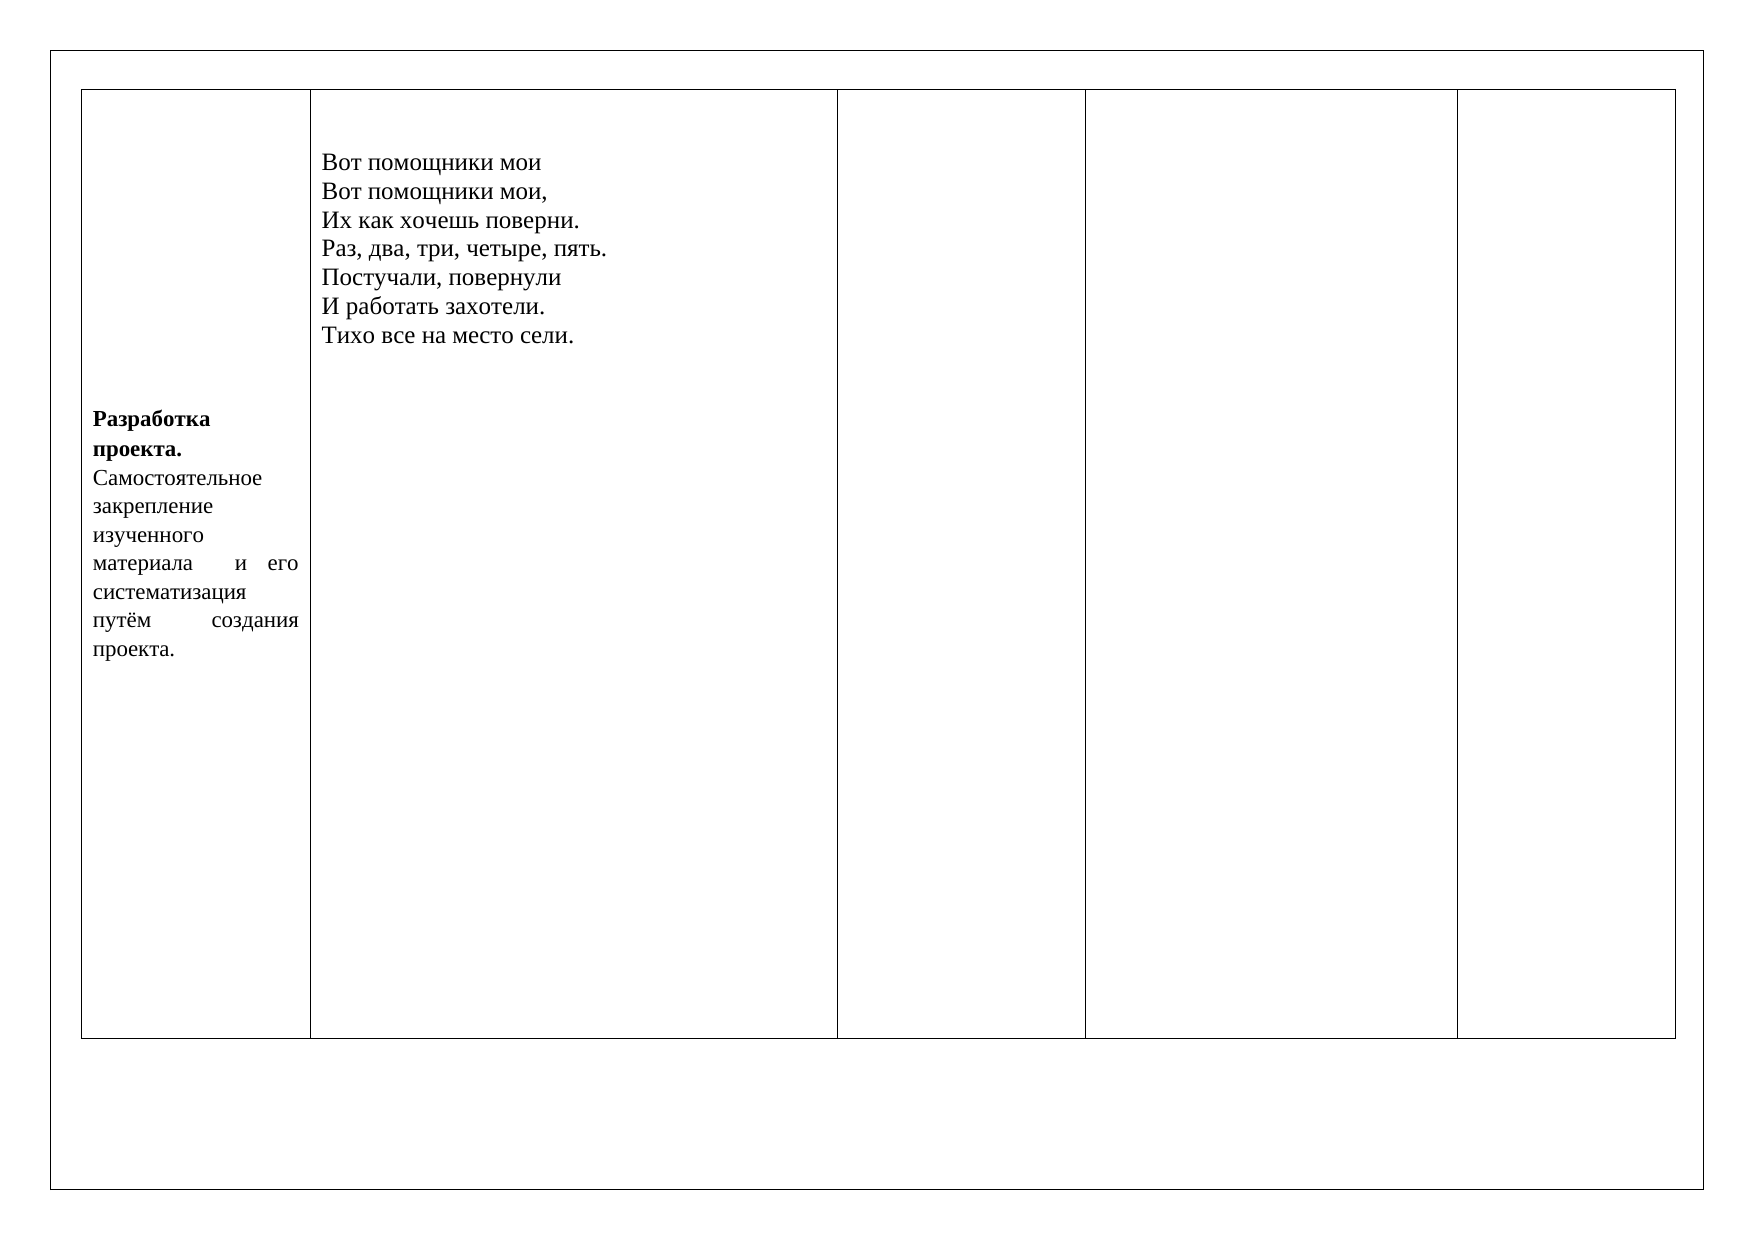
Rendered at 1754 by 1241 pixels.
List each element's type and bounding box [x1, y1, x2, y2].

table_cell [82, 90, 310, 1038]
table_cell [311, 90, 837, 1038]
table_cell [1458, 90, 1675, 1038]
table_cell [838, 90, 1085, 1038]
table_cell [1086, 90, 1457, 1038]
